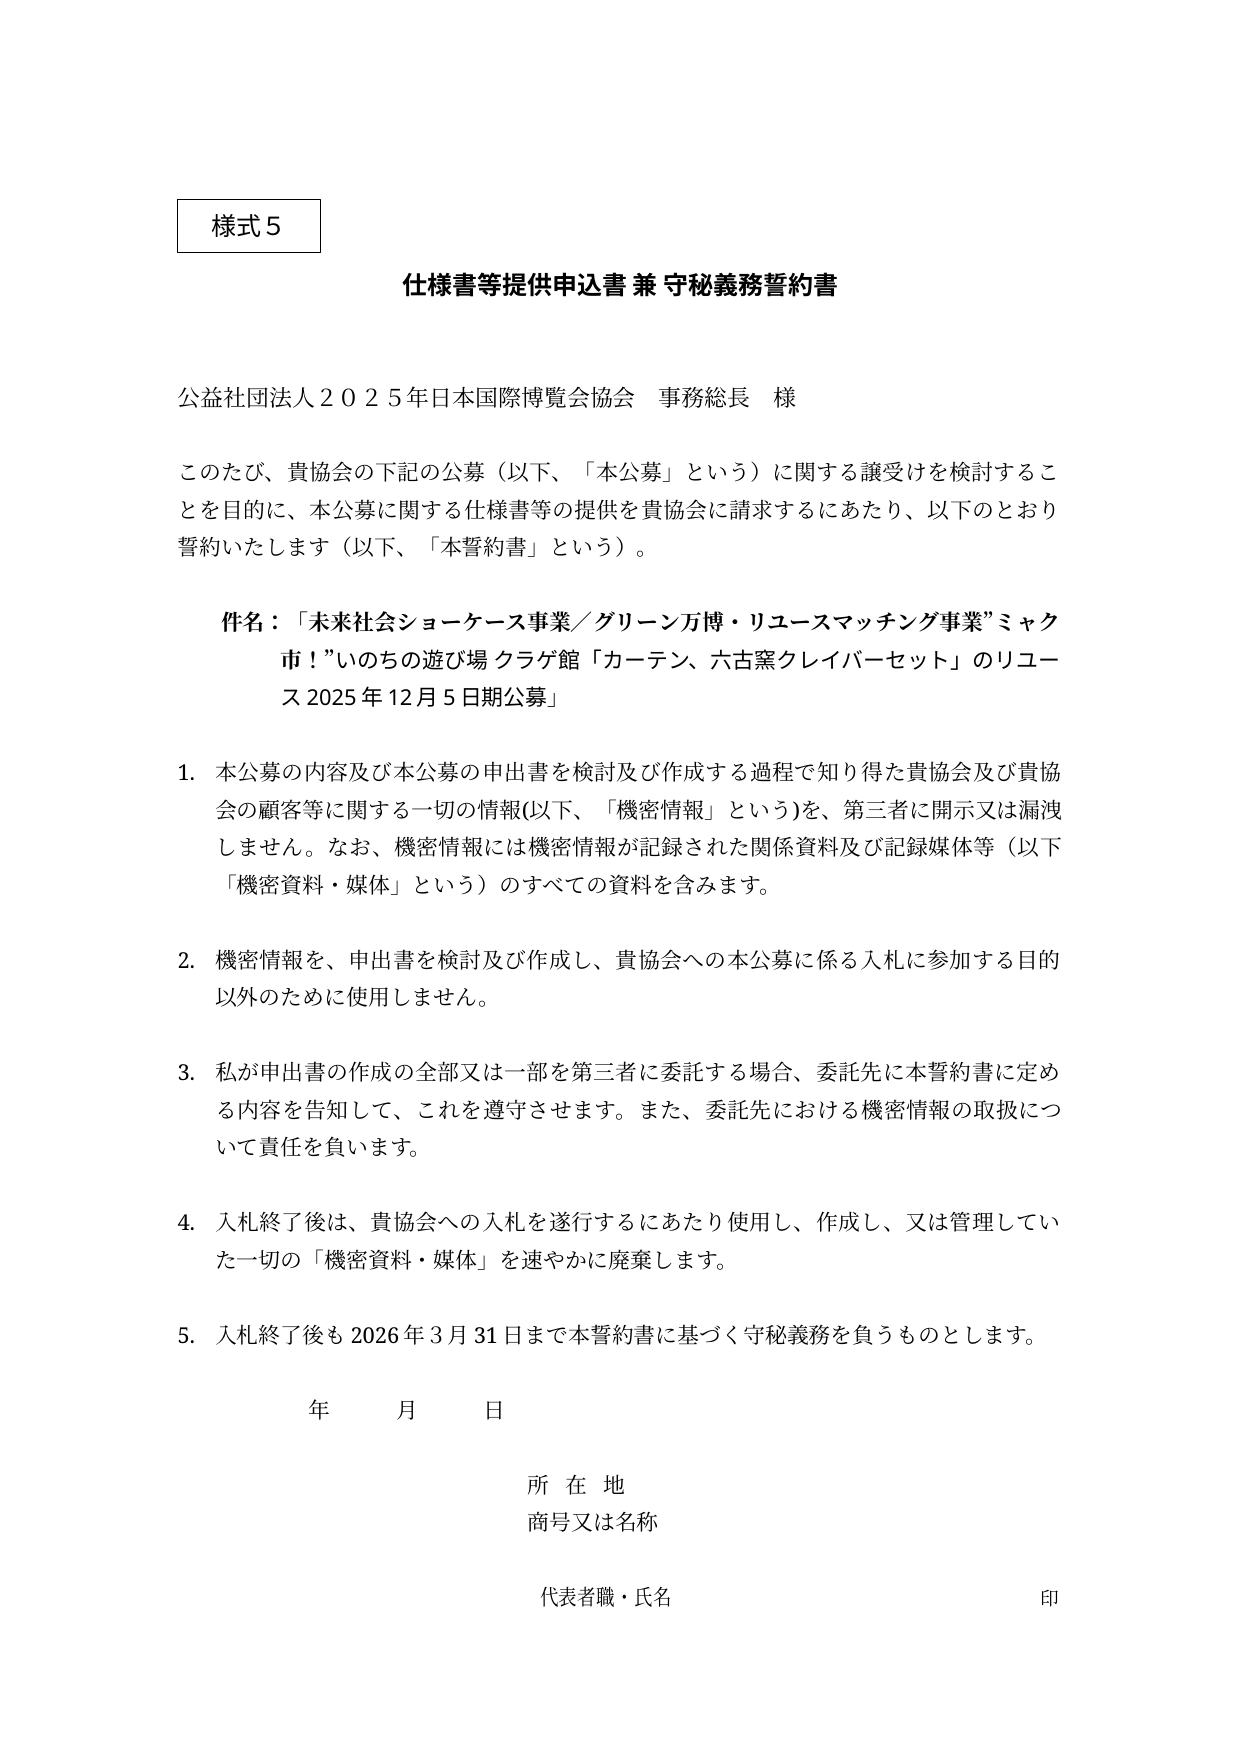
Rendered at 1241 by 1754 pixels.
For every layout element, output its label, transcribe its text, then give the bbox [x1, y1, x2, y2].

list 本公募の内容及び本公募の申出書を検討及び作成する過程で知り得た貴協会及び貴協会の顧客等に関する一切の情報(以下、「機密情報」という)を、第三者に開示又は漏洩しません。なお、機密情報には機密情報が記録された関係資料及び記録媒体等（以下、「機密資料・媒体」という）のすべての資料を含みます。 [177, 752, 1063, 902]
text 件名：「未来社会ショーケース事業／グリーン万博・リユースマッチング事業”ミャク市！”いのちの遊び場 クラゲ館「カーテン、六古窯クレイバーセット」のリユース2025年12月5日期公募」 [221, 602, 1063, 715]
list 入札終了後は、貴協会への入札を遂行するにあたり使用し、作成し、又は管理していた一切の「機密資料・媒体」を速やかに廃棄します。 [177, 1202, 1063, 1277]
text 商号又は名称 [177, 1502, 1063, 1540]
list 私が申出書の作成の全部又は一部を第三者に委託する場合、委託先に本誓約書に定める内容を告知して、これを遵守させます。また、委託先における機密情報の取扱について責任を負います。 [177, 1052, 1063, 1165]
text このたび、貴協会の下記の公募（以下、「本公募」という）に関する譲受けを検討することを目的に、本公募に関する仕様書等の提供を貴協会に請求するにあたり、以下のとおり誓約いたします（以下、「本誓約書」という）。 [177, 452, 1063, 565]
list 入札終了後も2026年３月31日まで本誓約書に基づく守秘義務を負うものとします。 [177, 1315, 1063, 1352]
text 代表者職・氏名 印 [177, 1577, 1063, 1615]
text 所在地 [177, 1465, 1063, 1502]
text 仕様書等提供申込書 兼 守秘義務誓約書 [177, 265, 1063, 302]
list 機密情報を、申出書を検討及び作成し、貴協会への本公募に係る入札に参加する目的以外のために使用しません。 [177, 940, 1063, 1015]
text 公益社団法人２０２５年日本国際博覧会協会 事務総長 様 [177, 377, 1063, 415]
text 年 月 日 [177, 1390, 1063, 1427]
